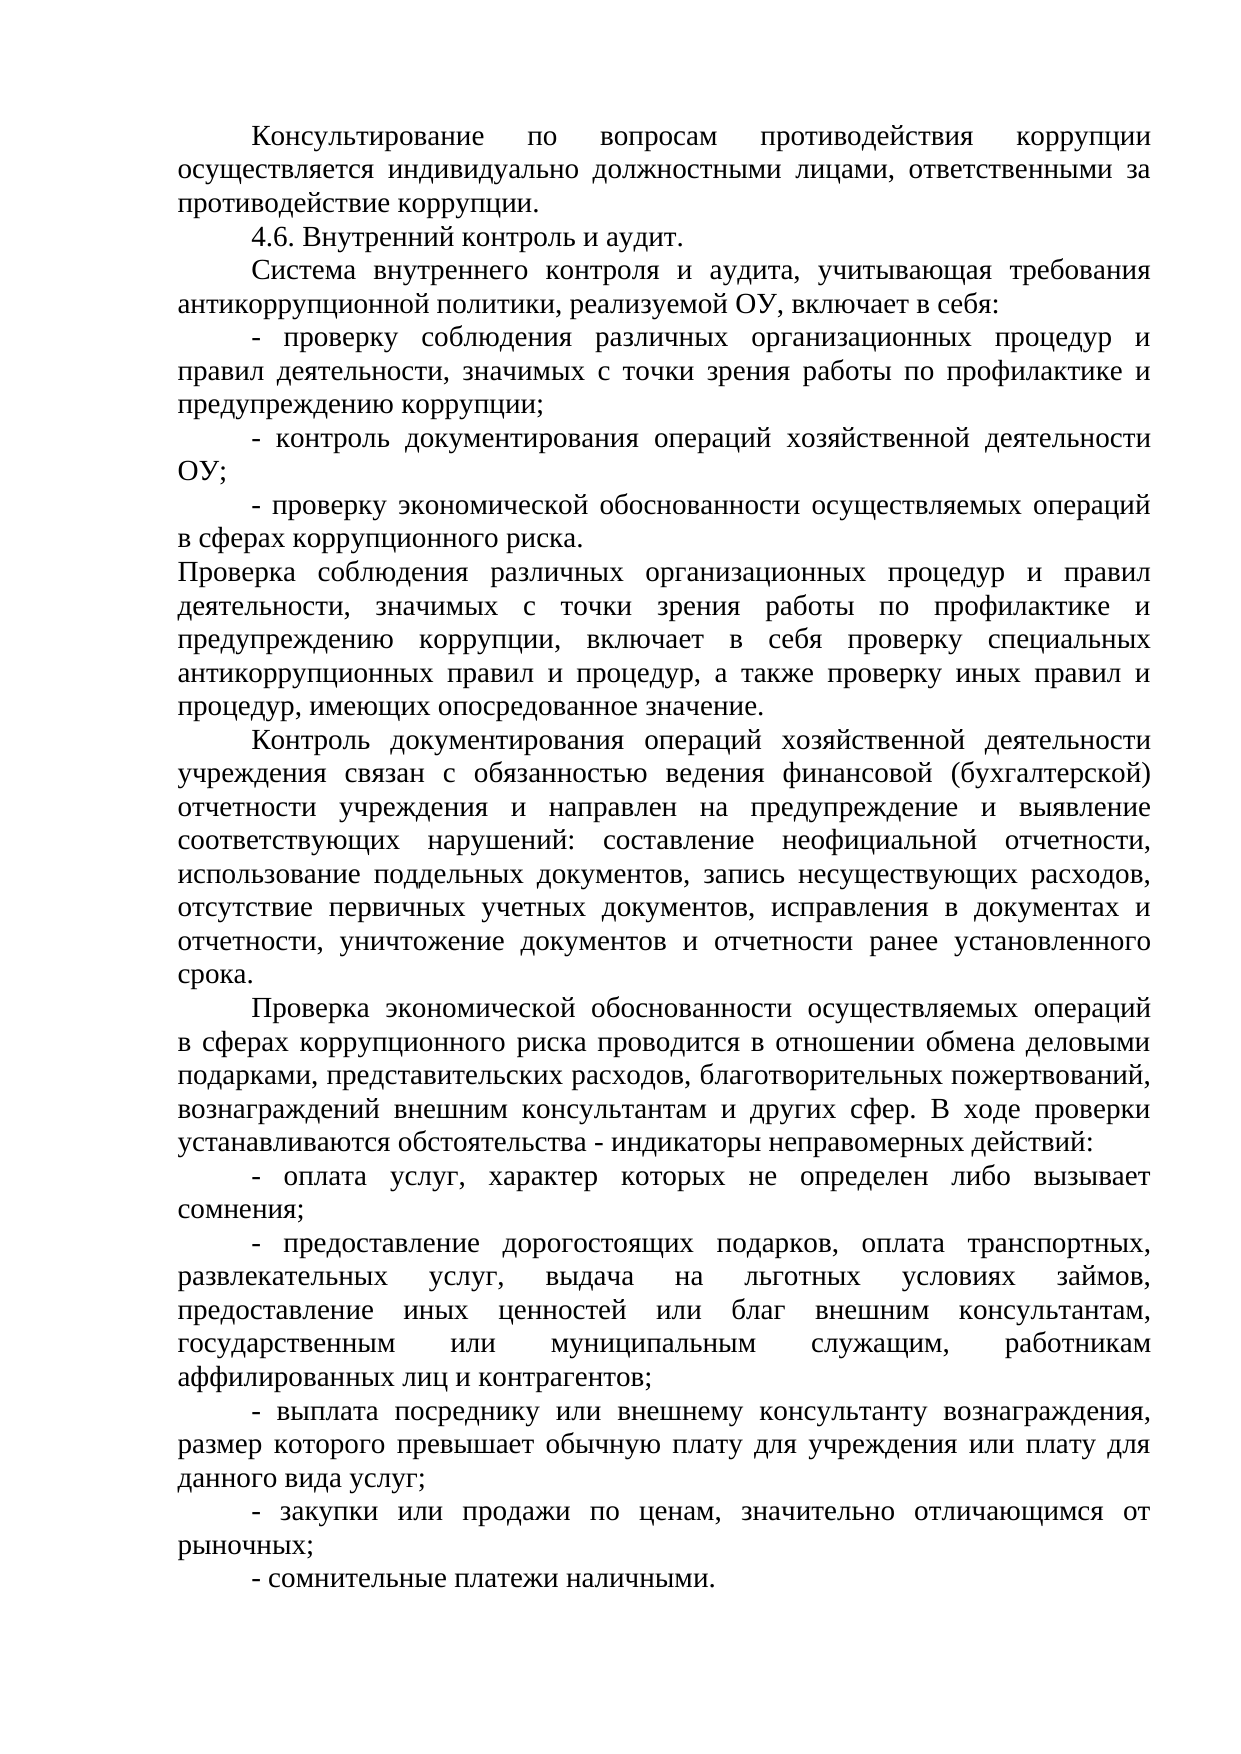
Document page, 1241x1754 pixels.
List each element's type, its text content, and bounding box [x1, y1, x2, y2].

text Проверка соблюдения различных организационных процедур и правил деятельности, значимых с точки зрения работы по профилактике и предупреждению коррупции, включает в себя проверку специальных антикоррупционных правил и процедур, а также проверку иных правил и процедур, имеющих опосредованное значение. [177, 554, 1152, 722]
text 4.6. Внутренний контроль и аудит. [177, 219, 1152, 252]
text - контроль документирования операций хозяйственной деятельности ОУ; [177, 420, 1152, 487]
text - предоставление дорогостоящих подарков, оплата транспортных, развлекательных услуг, выдача на льготных условиях займов, предоставление иных ценностей или благ внешним консультантам, государственным или муниципальным служащим, работникам аффилированных лиц и контрагентов; [177, 1225, 1152, 1393]
text - проверку соблюдения различных организационных процедур и правил деятельности, значимых с точки зрения работы по профилактике и предупреждению коррупции; [177, 319, 1152, 420]
text Проверка экономической обоснованности осуществляемых операций в сферах коррупционного риска проводится в отношении обмена деловыми подарками, представительских расходов, благотворительных пожертвований, вознаграждений внешним консультантам и других сфер. В ходе проверки устанавливаются обстоятельства - индикаторы неправомерных действий: [177, 990, 1152, 1158]
text - выплата посреднику или внешнему консультанту вознаграждения, размер которого превышает обычную плату для учреждения или плату для данного вида услуг; [177, 1393, 1152, 1493]
text - сомнительные платежи наличными. [177, 1560, 1152, 1594]
text Контроль документирования операций хозяйственной деятельности учреждения связан с обязанностью ведения финансовой (бухгалтерской) отчетности учреждения и направлен на предупреждение и выявление соответствующих нарушений: составление неофициальной отчетности, использование поддельных документов, запись несуществующих расходов, отсутствие первичных учетных документов, исправления в документах и отчетности, уничтожение документов и отчетности ранее установленного срока. [177, 722, 1152, 990]
text Система внутреннего контроля и аудита, учитывающая требования антикоррупционной политики, реализуемой ОУ, включает в себя: [177, 252, 1152, 319]
text - проверку экономической обоснованности осуществляемых операций в сферах коррупционного риска. [177, 487, 1152, 554]
text Консультирование по вопросам противодействия коррупции осуществляется индивидуально должностными лицами, ответственными за противодействие коррупции. [177, 118, 1152, 219]
text - оплата услуг, характер которых не определен либо вызывает сомнения; [177, 1158, 1152, 1225]
text - закупки или продажи по ценам, значительно отличающимся от рыночных; [177, 1493, 1152, 1560]
